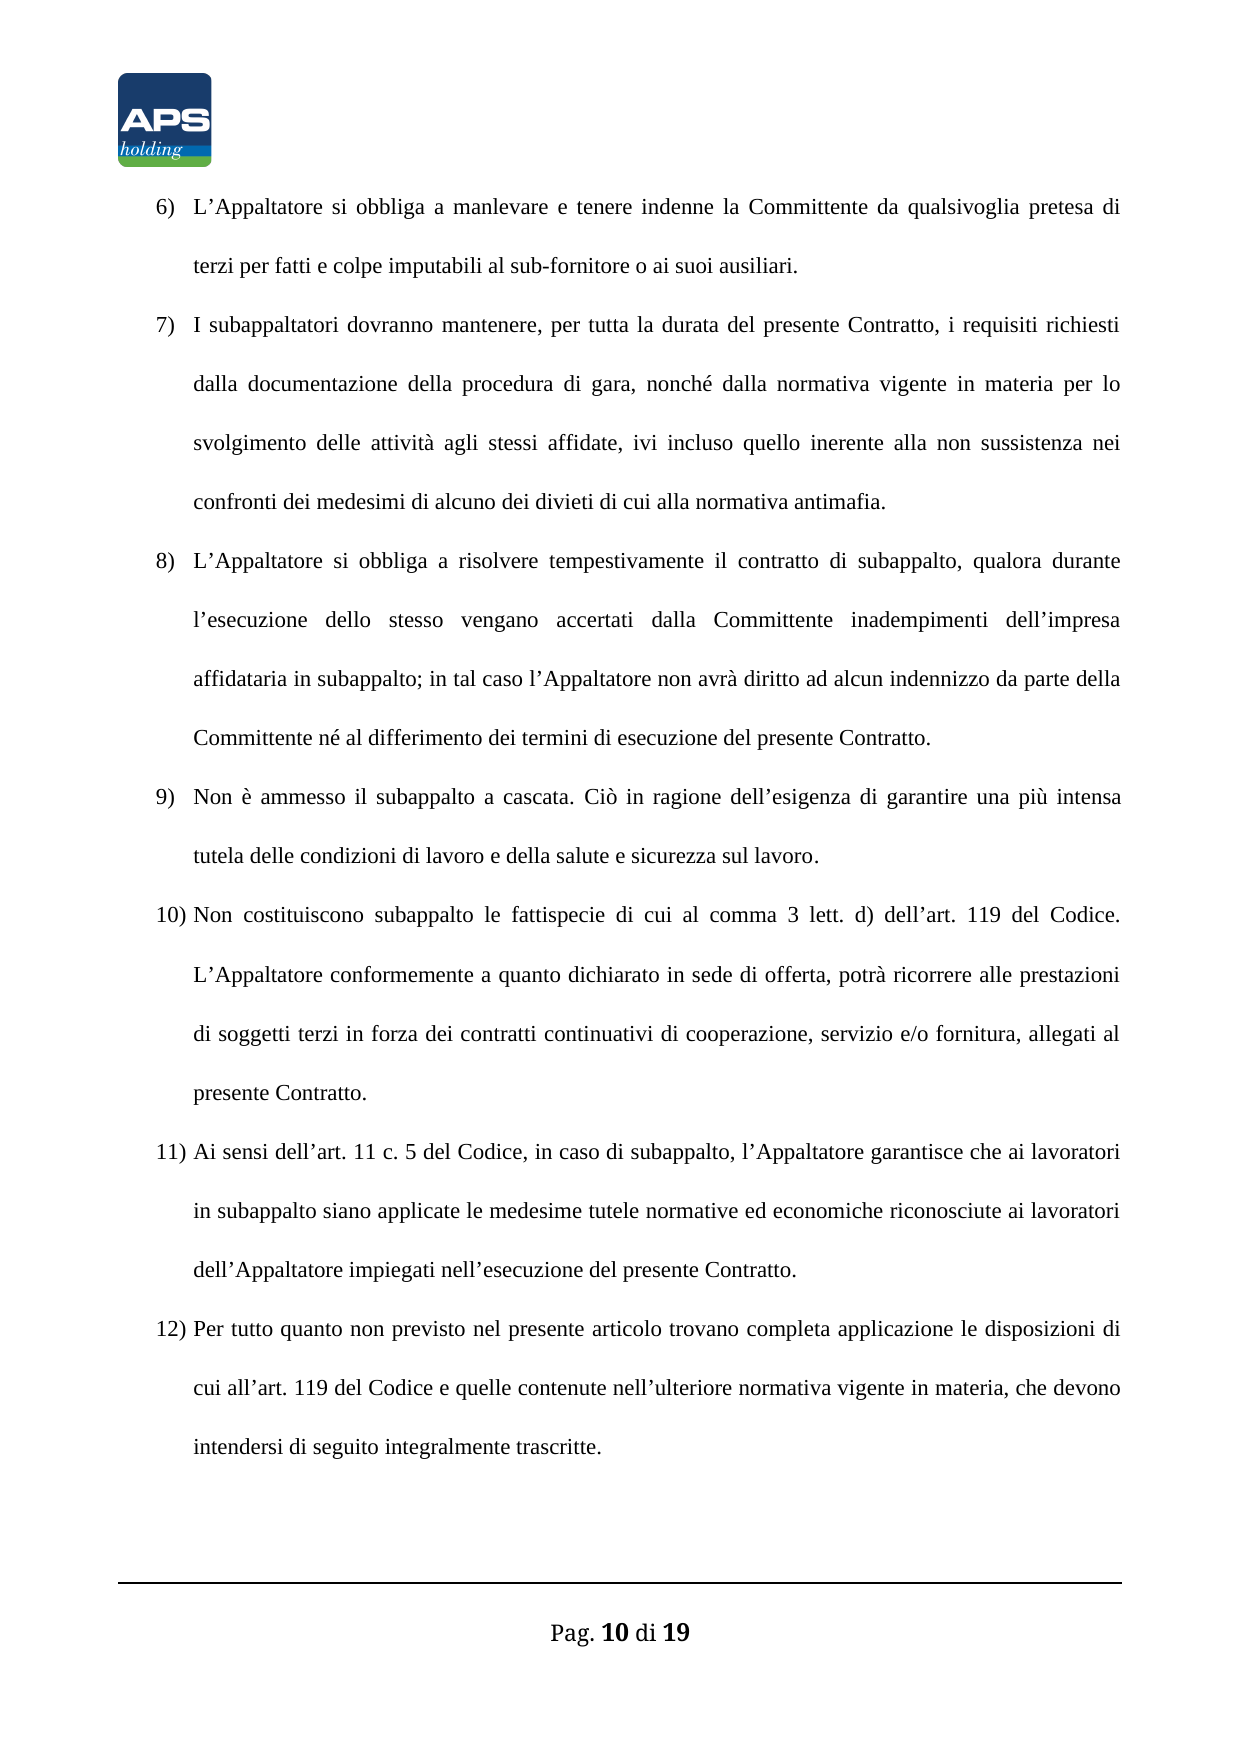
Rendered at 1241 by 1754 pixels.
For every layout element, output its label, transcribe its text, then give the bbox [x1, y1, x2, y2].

picture [118, 73, 212, 167]
list Non costituiscono subappalto le fattispecie di cui al comma 3 lett. d) dell’art. 119 del Codice. L’Appaltatore conformemente a quanto dichiarato in sede di offerta, potrà ricorrere alle prestazioni di soggetti terzi in forza dei contratti continuativi di cooperazione, servizio e/o fornitura, allegati al presente Contratto. [156, 876, 1122, 1112]
list L’Appaltatore si obbliga a risolvere tempestivamente il contratto di subappalto, qualora durante l’esecuzione dello stesso vengano accertati dalla Committente inadempimenti dell’impresa affidataria in subappalto; in tal caso l’Appaltatore non avrà diritto ad alcun indennizzo da parte della Committente né al differimento dei termini di esecuzione del presente Contratto. [156, 521, 1122, 758]
list Per tutto quanto non previsto nel presente articolo trovano completa applicazione le disposizioni di cui all’art. 119 del Codice e quelle contenute nell’ulteriore normativa vigente in materia, che devono intendersi di seguito integralmente trascritte. [156, 1289, 1122, 1466]
list L’Appaltatore si obbliga a manlevare e tenere indenne la Committente da qualsivoglia pretesa di terzi per fatti e colpe imputabili al sub-fornitore o ai suoi ausiliari. [156, 167, 1122, 285]
list Ai sensi dell’art. 11 c. 5 del Codice, in caso di subappalto, l’Appaltatore garantisce che ai lavoratori in subappalto siano applicate le medesime tutele normative ed economiche riconosciute ai lavoratori dell’Appaltatore impiegati nell’esecuzione del presente Contratto. [156, 1112, 1122, 1289]
list Non è ammesso il subappalto a cascata. Ciò in ragione dell’esigenza di garantire una più intensa tutela delle condizioni di lavoro e della salute e sicurezza sul lavoro. [156, 758, 1122, 876]
list I subappaltatori dovranno mantenere, per tutta la durata del presente Contratto, i requisiti richiesti dalla documentazione della procedura di gara, nonché dalla normativa vigente in materia per lo svolgimento delle attività agli stessi affidate, ivi incluso quello inerente alla non sussistenza nei confronti dei medesimi di alcuno dei divieti di cui alla normativa antimafia. [156, 285, 1122, 521]
